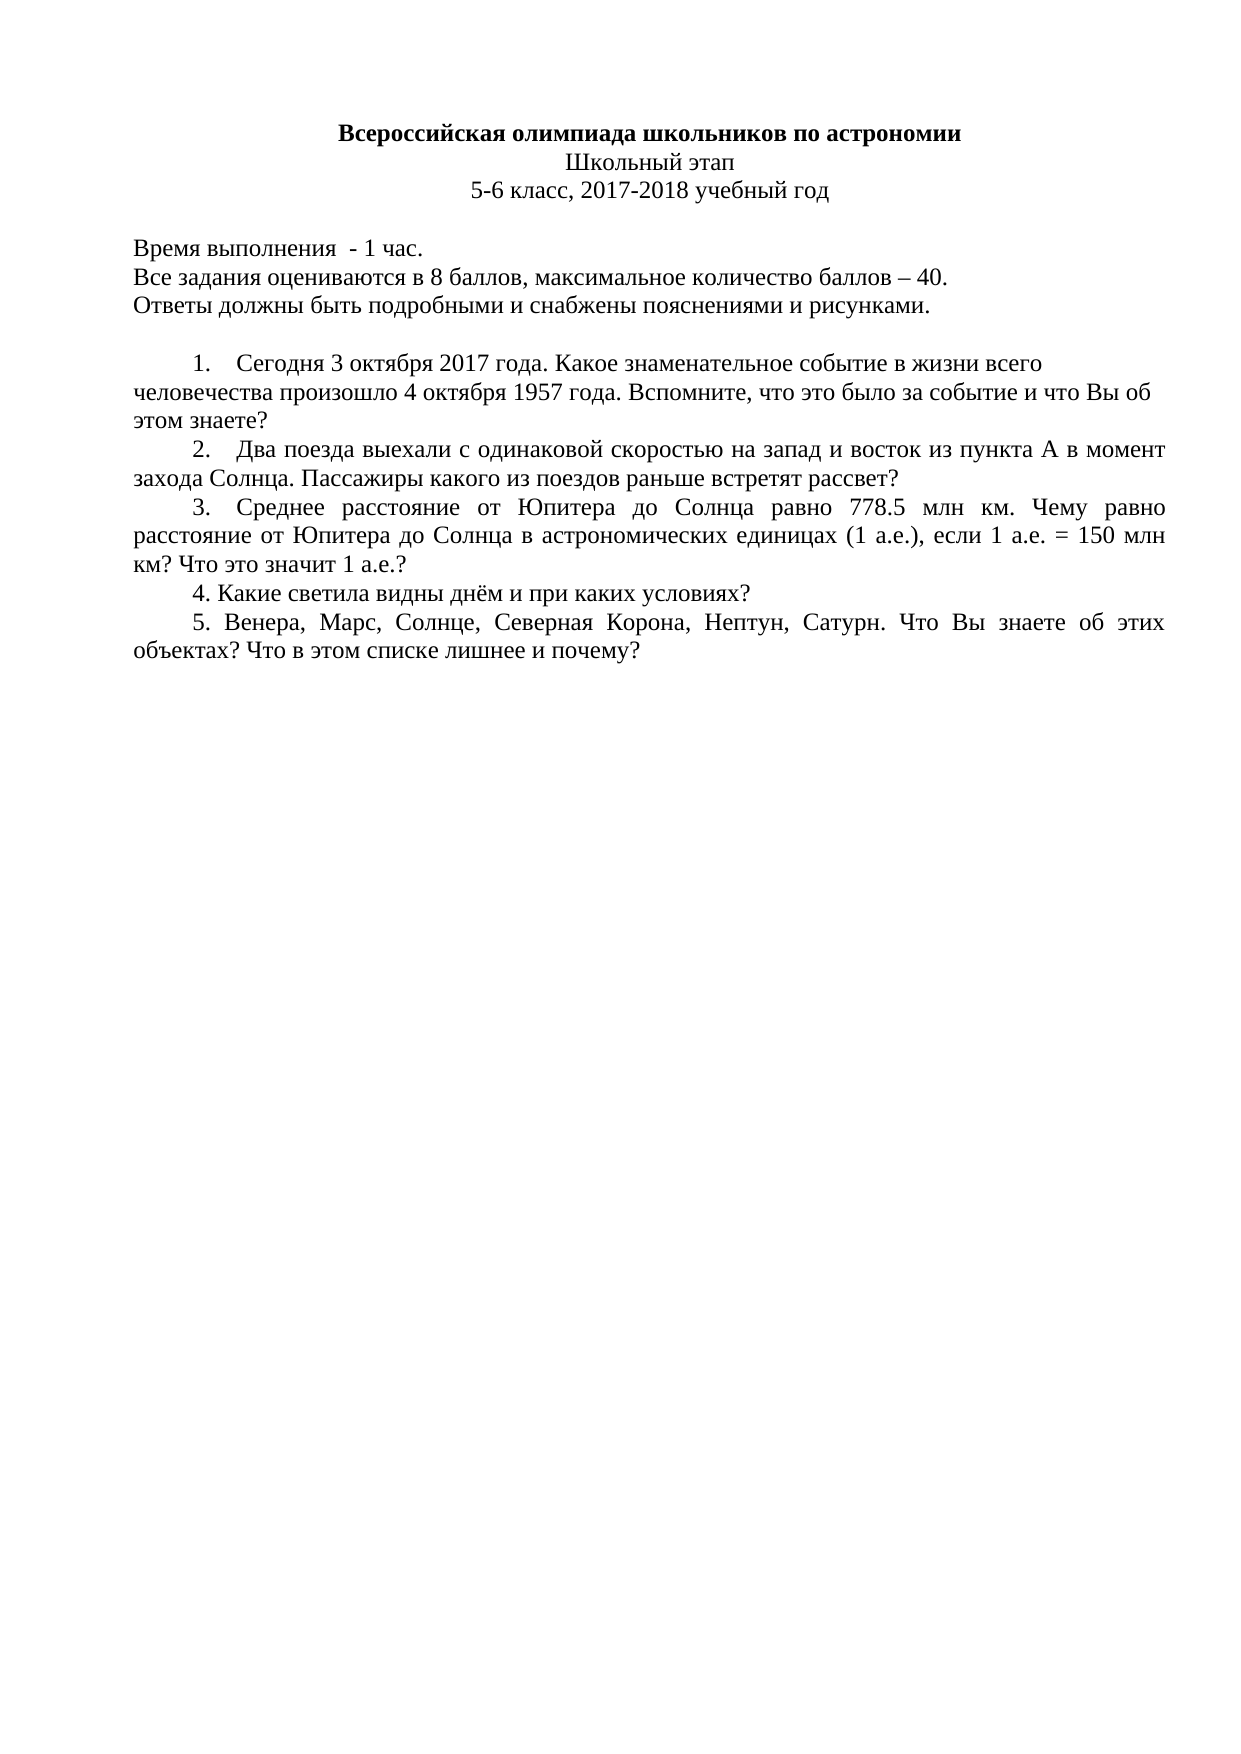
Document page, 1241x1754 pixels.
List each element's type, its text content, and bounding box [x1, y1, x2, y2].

text Все задания оцениваются в 8 баллов, максимальное количество баллов – 40. [59, 262, 1167, 291]
text 5. Венера, Марс, Солнце, Северная Корона, Нептун, Сатурн. Что Вы знаете об этих объектах? Что в этом списке лишнее и почему? [133, 607, 1167, 664]
text 4. Какие светила видны днём и при каких условиях? [133, 578, 1167, 607]
text Школьный этап [59, 147, 1167, 176]
list Сегодня 3 октября 2017 года. Какое знаменательное событие в жизни всего человечества произошло 4 октября 1957 года. Вспомните, что это было за событие и что Вы об этом знаете? [133, 348, 1167, 434]
text Время выполнения - 1 час. [59, 233, 1167, 262]
text 5-6 класс, 2017-2018 учебный год [59, 176, 1167, 204]
text Ответы должны быть подробными и снабжены пояснениями и рисунками. [59, 291, 1167, 319]
list Среднее расстояние от Юпитера до Солнца равно 778.5 млн км. Чему равно расстояние от Юпитера до Солнца в астрономических единицах (1 а.е.), если 1 а.е. = 150 млн км? Что это значит 1 а.е.? [133, 492, 1167, 578]
text Всероссийская олимпиада школьников по астрономии [59, 118, 1167, 147]
list Два поезда выехали с одинаковой скоростью на запад и восток из пункта А в момент захода Солнца. Пассажиры какого из поездов раньше встретят рассвет? [133, 434, 1167, 492]
